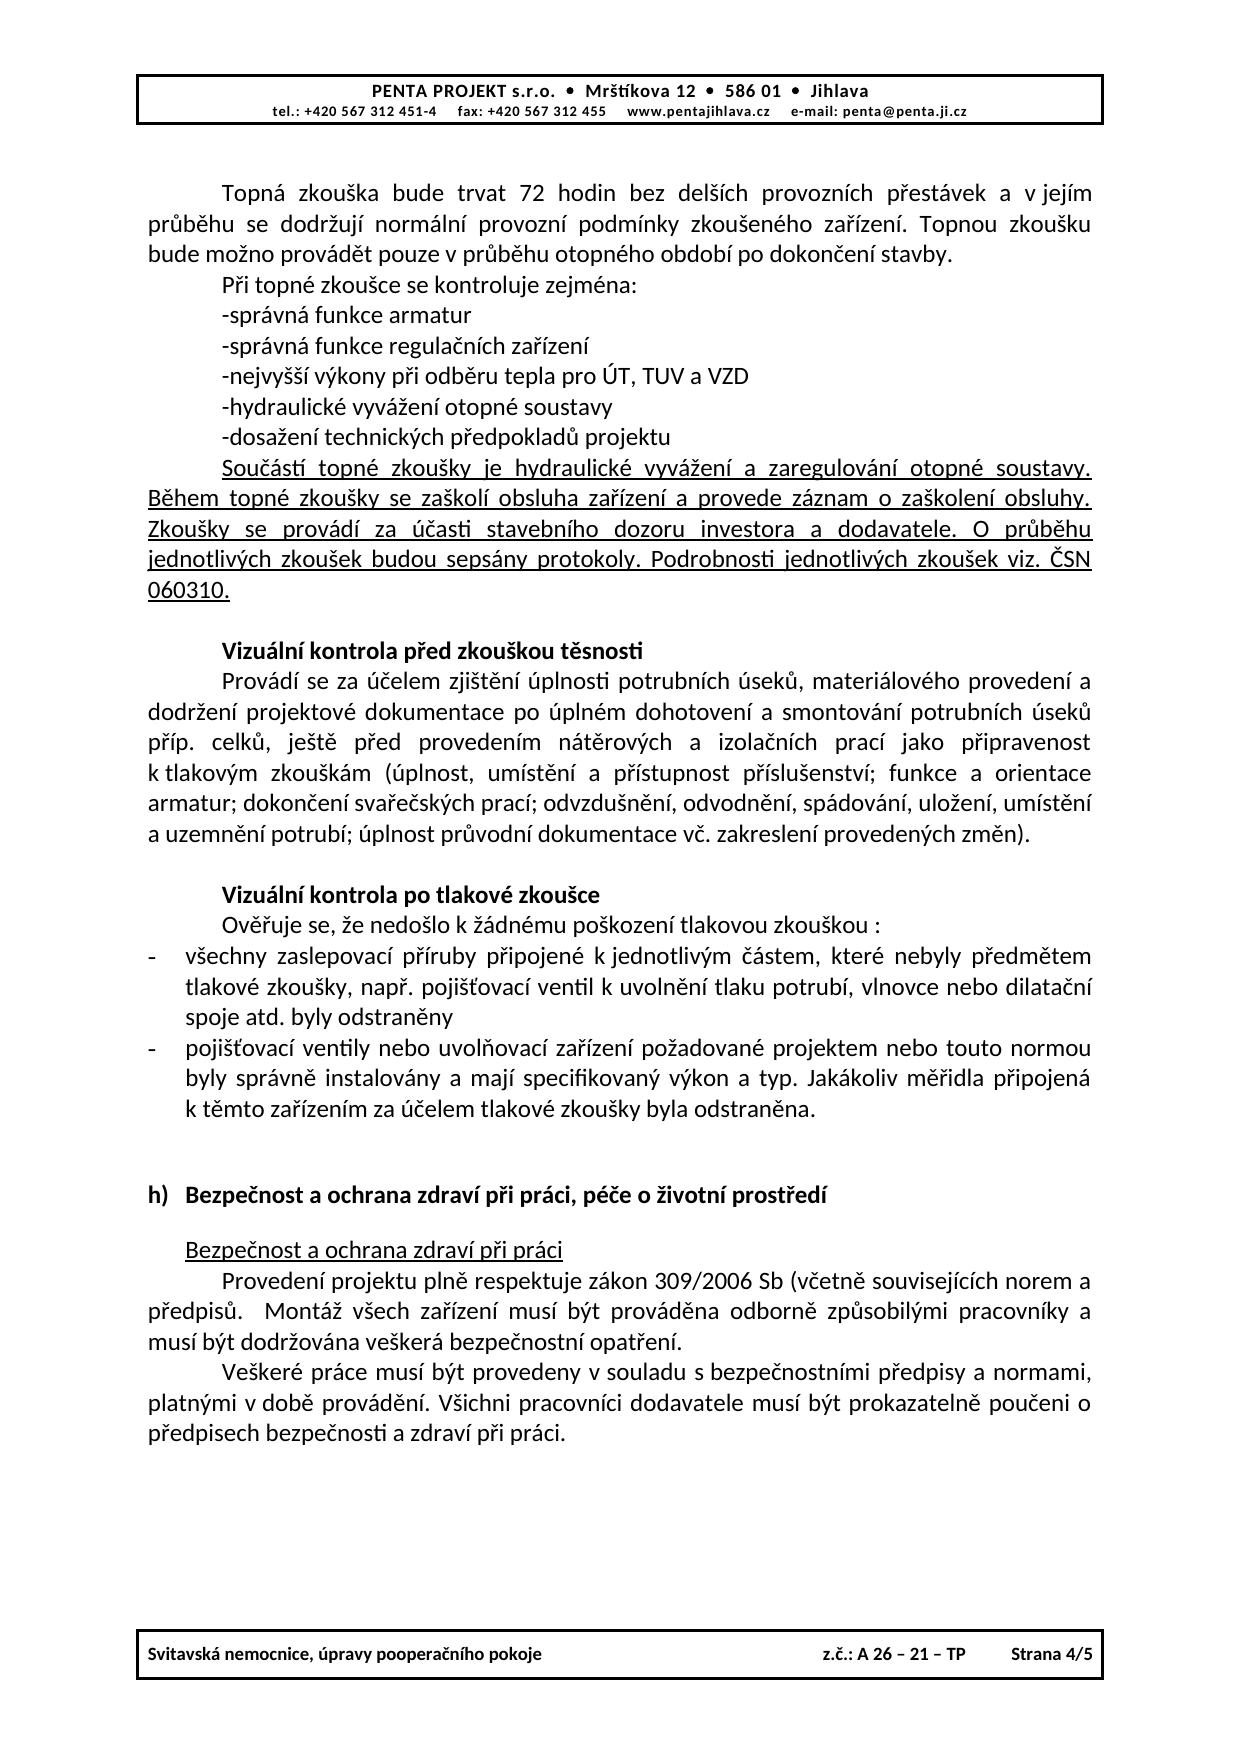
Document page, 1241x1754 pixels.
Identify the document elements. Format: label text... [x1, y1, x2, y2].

text Při topné zkoušce se kontroluje zejména: [148, 269, 1092, 299]
text Veškeré práce musí být provedeny v souladu s bezpečnostními předpisy a normami, platnými v době provádění. Všichni pracovníci dodavatele musí být prokazatelně poučeni o předpisech bezpečnosti a zdraví při práci. [148, 1356, 1092, 1448]
list Bezpečnost a ochrana zdraví při práci, péče o životní prostředí [148, 1179, 1092, 1209]
text Provedení projektu plně respektuje zákon 309/2006 Sb (včetně souvisejících norem a předpisů. Montáž všech zařízení musí být prováděna odborně způsobilými pracovníky a musí být dodržována veškerá bezpečnostní opatření. [148, 1265, 1092, 1356]
text Součástí topné zkoušky je hydraulické vyvážení a zaregulování otopné soustavy. Během topné zkoušky se zaškolí obsluha zařízení a provede záznam o zaškolení obsluhy. Zkoušky se provádí za účasti stavebního dozoru investora a dodavatele. O průběhu jednotlivých zkoušek budou sepsány protokoly. Podrobnosti jednotlivých zkoušek viz. ČSN 060310. [148, 452, 1092, 508]
list pojišťovací ventily nebo uvolňovací zařízení požadované projektem nebo touto normou byly správně instalovány a mají specifikovaný výkon a typ. Jakákoliv měřidla připojená k těmto zařízením za účelem tlakové zkoušky byla odstraněna. [148, 1032, 1092, 1123]
text Topná zkouška bude trvat 72 hodin bez delších provozních přestávek a v jejím průběhu se dodržují normální provozní podmínky zkoušeného zařízení. Topnou zkoušku bude možno provádět pouze v průběhu otopného období po dokončení stavby. [148, 177, 1092, 269]
list všechny zaslepovací příruby připojené k jednotlivým částem, které nebyly předmětem tlakové zkoušky, např. pojišťovací ventil k uvolnění tlaku potrubí, vlnovce nebo dilatační spoje atd. byly odstraněny [148, 940, 1092, 1032]
text -hydraulické vyvážení otopné soustavy [148, 391, 1092, 421]
text -správná funkce armatur [148, 299, 1092, 330]
text Součástí topné zkoušky je hydraulické vyvážení a zaregulování otopné soustavy. Během topné zkoušky se zaškolí obsluha zařízení a provede záznam o zaškolení obsluhy. Zkoušky se provádí za účasti stavebního dozoru investora a dodavatele. O průběhu jednotlivých zkoušek budou sepsány protokoly. Podrobnosti jednotlivých zkoušek viz. ČSN 060310. [148, 571, 1092, 604]
text -dosažení technických předpokladů projektu [148, 421, 1092, 452]
text -nejvyšší výkony při odběru tepla pro ÚT, TUV a VZD [148, 360, 1092, 391]
text Součástí topné zkoušky je hydraulické vyvážení a zaregulování otopné soustavy. Během topné zkoušky se zaškolí obsluha zařízení a provede záznam o zaškolení obsluhy. Zkoušky se provádí za účasti stavebního dozoru investora a dodavatele. O průběhu jednotlivých zkoušek budou sepsány protokoly. Podrobnosti jednotlivých zkoušek viz. ČSN 060310. [148, 510, 1092, 539]
text Vizuální kontrola po tlakové zkoušce [148, 879, 1092, 910]
text Vizuální kontrola před zkouškou těsnosti [148, 635, 1092, 666]
text Bezpečnost a ochrana zdraví při práci [185, 1234, 1092, 1265]
text -správná funkce regulačních zařízení [148, 330, 1092, 360]
text Součástí topné zkoušky je hydraulické vyvážení a zaregulování otopné soustavy. Během topné zkoušky se zaškolí obsluha zařízení a provede záznam o zaškolení obsluhy. Zkoušky se provádí za účasti stavebního dozoru investora a dodavatele. O průběhu jednotlivých zkoušek budou sepsány protokoly. Podrobnosti jednotlivých zkoušek viz. ČSN 060310. [148, 541, 1092, 569]
text Provádí se za účelem zjištění úplnosti potrubních úseků, materiálového provedení a dodržení projektové dokumentace po úplném dohotovení a smontování potrubních úseků příp. celků, ještě před provedením nátěrových a izolačních prací jako připravenost k tlakovým zkouškám (úplnost, umístění a přístupnost příslušenství; funkce a orientace armatur; dokončení svařečských prací; odvzdušnění, odvodnění, spádování, uložení, umístění a uzemnění potrubí; úplnost průvodní dokumentace vč. zakreslení provedených změn). [148, 666, 1092, 849]
text Ověřuje se, že nedošlo k žádnému poškození tlakovou zkouškou : [148, 910, 1092, 940]
